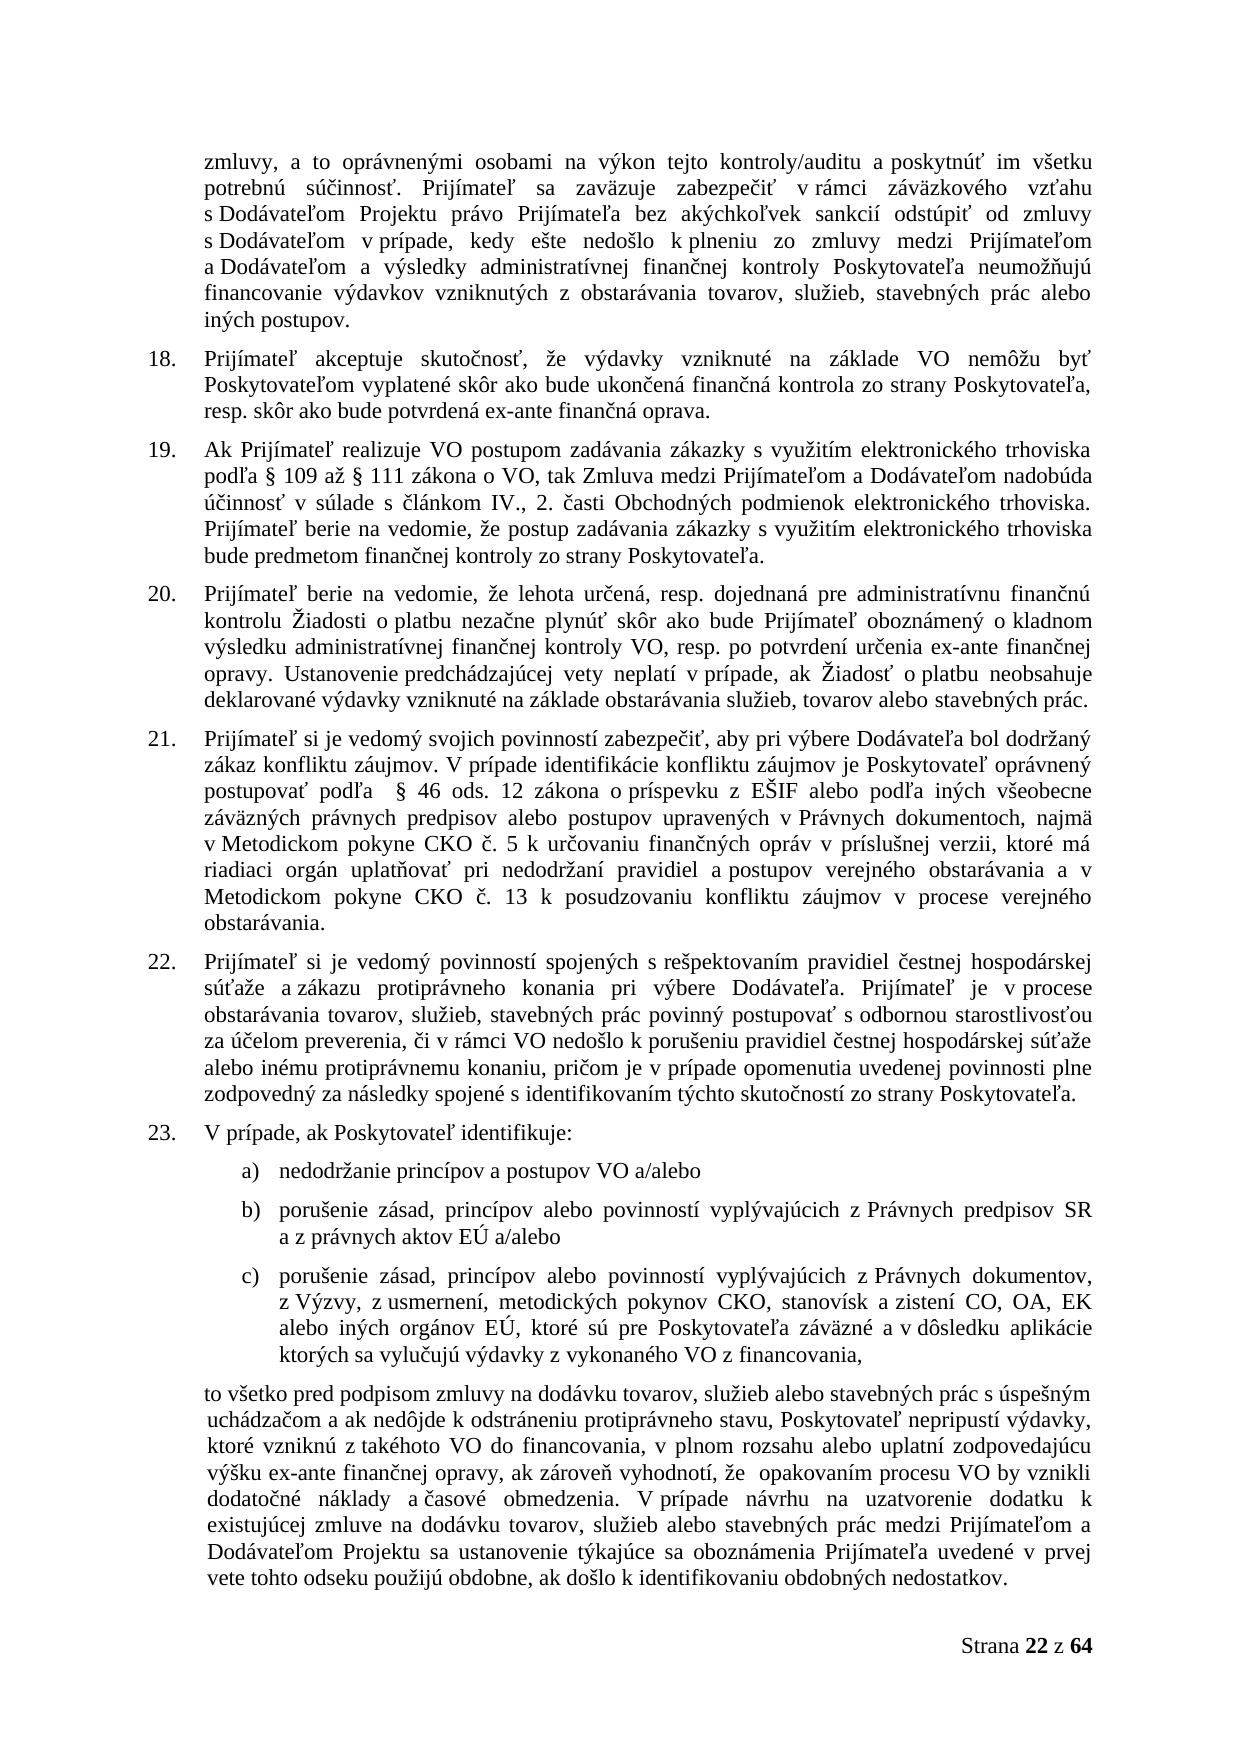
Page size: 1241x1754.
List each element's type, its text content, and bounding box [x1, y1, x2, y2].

list V prípade, ak Poskytovateľ identifikuje: [148, 1119, 1092, 1145]
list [148, 148, 1092, 332]
list porušenie zásad, princípov alebo povinností vyplývajúcich z Právnych dokumentov, z Výzvy, z usmernení, metodických pokynov CKO, stanovísk a zistení CO, OA, EK alebo iných orgánov EÚ, ktoré sú pre Poskytovateľa záväzné a v dôsledku aplikácie ktorých sa vylučujú výdavky z vykonaného VO z financovania, [241, 1262, 1092, 1367]
list Prijímateľ si je vedomý svojich povinností zabezpečiť, aby pri výbere Dodávateľa bol dodržaný zákaz konfliktu záujmov. V prípade identifikácie konfliktu záujmov je Poskytovateľ oprávnený postupovať podľa § 46 ods. 12 zákona o príspevku z EŠIF alebo podľa iných všeobecne záväzných právnych predpisov alebo postupov upravených v Právnych dokumentoch, najmä v Metodickom pokyne CKO č. 5 k určovaniu finančných opráv v príslušnej verzii, ktoré má riadiaci orgán uplatňovať pri nedodržaní pravidiel a postupov verejného obstarávania a v Metodickom pokyne CKO č. 13 k posudzovaniu konfliktu záujmov v procese verejného obstarávania. [148, 725, 1092, 936]
list Ak Prijímateľ realizuje VO postupom zadávania zákazky s využitím elektronického trhoviska podľa § 109 až § 111 zákona o VO, tak Zmluva medzi Prijímateľom a Dodávateľom nadobúda účinnosť v súlade s článkom IV., 2. časti Obchodných podmienok elektronického trhoviska. Prijímateľ berie na vedomie, že postup zadávania zákazky s využitím elektronického trhoviska bude predmetom finančnej kontroly zo strany Poskytovateľa. [148, 436, 1092, 568]
list nedodržanie princípov a postupov VO a/alebo [241, 1158, 1092, 1184]
list Prijímateľ si je vedomý povinností spojených s rešpektovaním pravidiel čestnej hospodárskej súťaže a zákazu protiprávneho konania pri výbere Dodávateľa. Prijímateľ je v procese obstarávania tovarov, služieb, stavebných prác povinný postupovať s odbornou starostlivosťou za účelom preverenia, či v rámci VO nedošlo k porušeniu pravidiel čestnej hospodárskej súťaže alebo inému protiprávnemu konaniu, pričom je v prípade opomenutia uvedenej povinnosti plne zodpovedný za následky spojené s identifikovaním týchto skutočností zo strany Poskytovateľa. [148, 948, 1092, 1106]
list Prijímateľ berie na vedomie, že lehota určená, resp. dojednaná pre administratívnu finančnú kontrolu Žiadosti o platbu nezačne plynúť skôr ako bude Prijímateľ oboznámený o kladnom výsledku administratívnej finančnej kontroly VO, resp. po potvrdení určenia ex-ante finančnej opravy. Ustanovenie predchádzajúcej vety neplatí v prípade, ak Žiadosť o platbu neobsahuje deklarované výdavky vzniknuté na základe obstarávania služieb, tovarov alebo stavebných prác. [148, 581, 1092, 712]
list porušenie zásad, princípov alebo povinností vyplývajúcich z Právnych predpisov SR a z právnych aktov EÚ a/alebo [241, 1196, 1092, 1249]
list Prijímateľ akceptuje skutočnosť, že výdavky vzniknuté na základe VO nemôžu byť Poskytovateľom vyplatené skôr ako bude ukončená finančná kontrola zo strany Poskytovateľa, resp. skôr ako bude potvrdená ex-ante finančná oprava. [148, 345, 1092, 424]
list to všetko pred podpisom zmluvy na dodávku tovarov, služieb alebo stavebných prác s úspešným uchádzačom a ak nedôjde k odstráneniu protiprávneho stavu, Poskytovateľ nepripustí výdavky, ktoré vzniknú z takéhoto VO do financovania, v plnom rozsahu alebo uplatní zodpovedajúcu výšku ex-ante finančnej opravy, ak zároveň vyhodnotí, že opakovaním procesu VO by vznikli dodatočné náklady a časové obmedzenia. V prípade návrhu na uzatvorenie dodatku k existujúcej zmluve na dodávku tovarov, služieb alebo stavebných prác medzi Prijímateľom a Dodávateľom Projektu sa ustanovenie týkajúce sa oboznámenia Prijímateľa uvedené v prvej vete tohto odseku použijú obdobne, ak došlo k identifikovaniu obdobných nedostatkov. [204, 1379, 1092, 1590]
